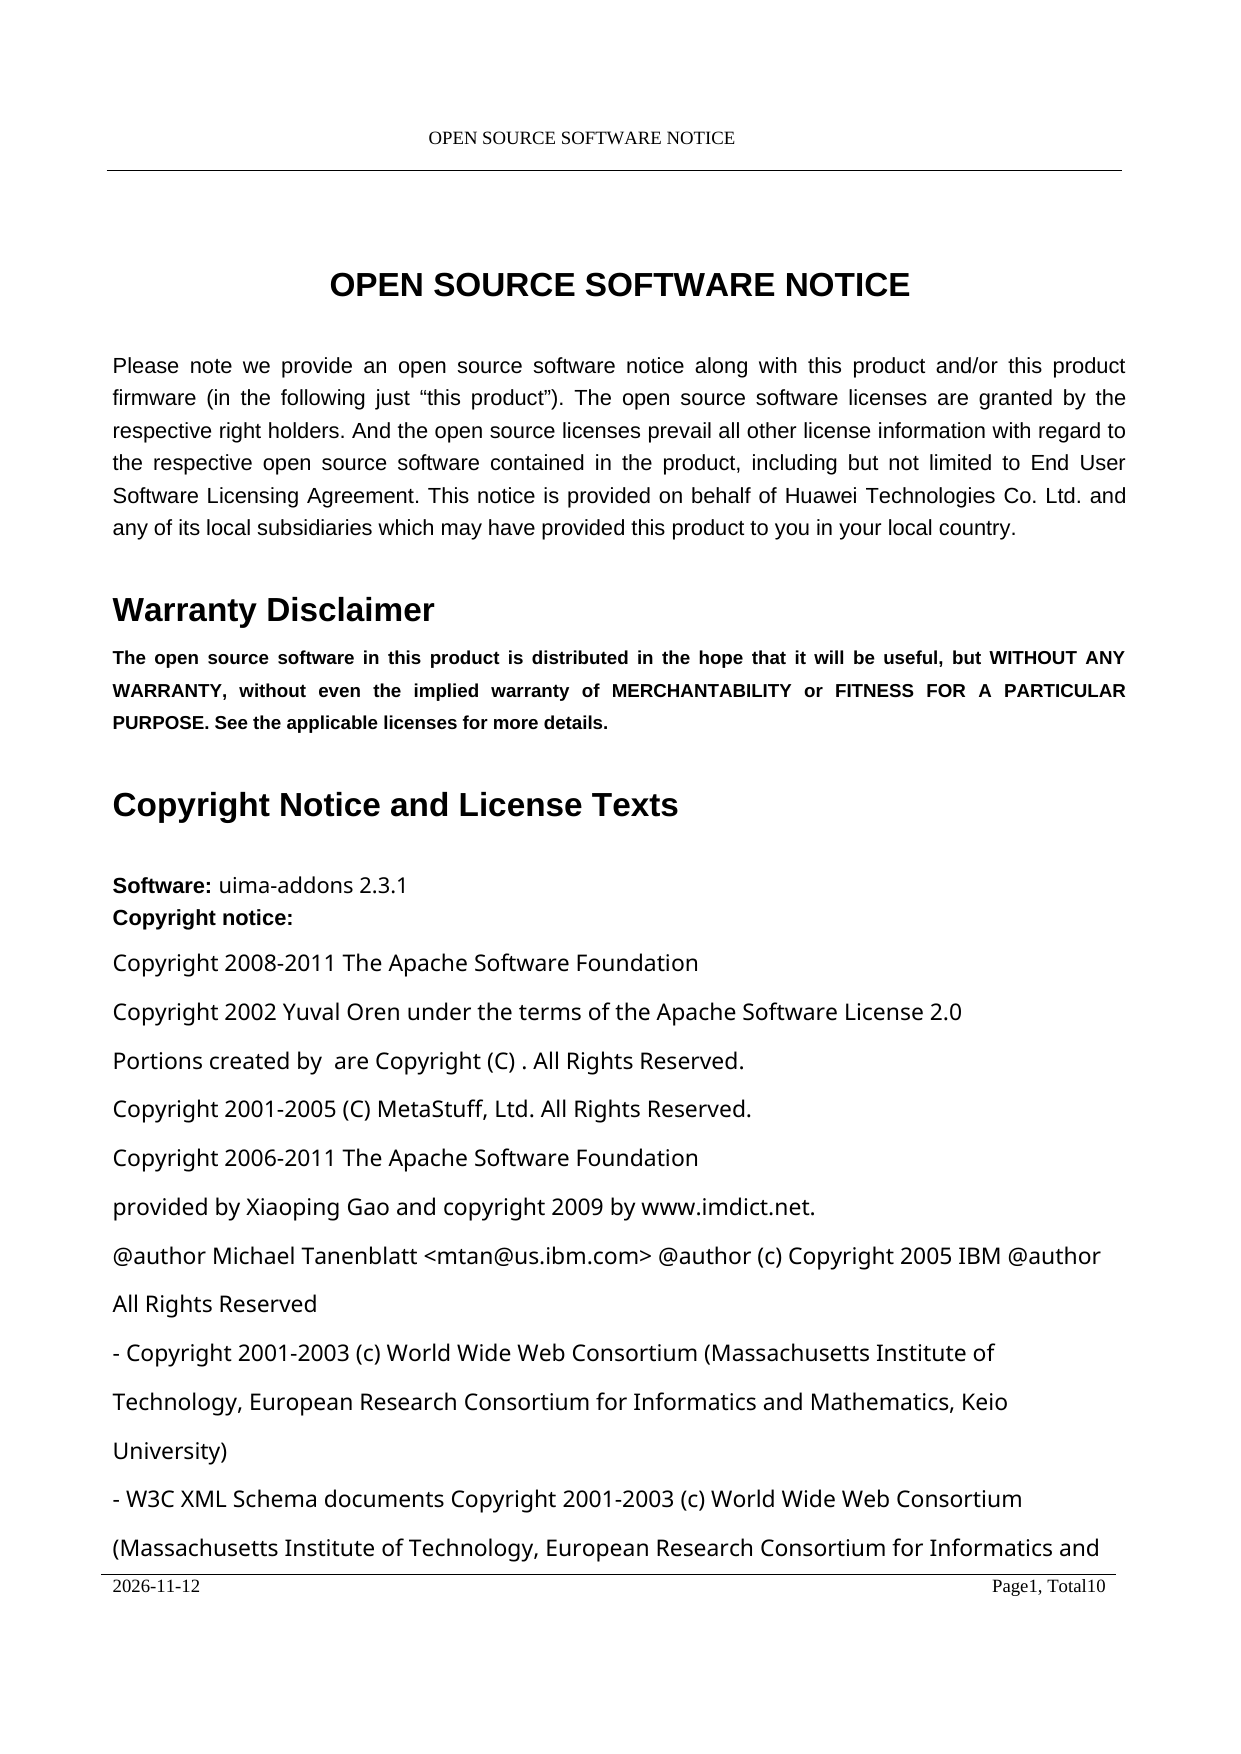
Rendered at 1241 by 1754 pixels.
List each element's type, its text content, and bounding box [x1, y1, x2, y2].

text Warranty Disclaimer [112, 576, 1128, 641]
text Copyright notice: [112, 901, 1128, 934]
text Software: uima-addons 2.3.1 [112, 869, 1128, 901]
text Please note we provide an open source software notice along with this product and/or this product firmware (in the following just “this product”). The open source software licenses are granted by the respective right holders. And the open source licenses prevail all other license information with regard to the respective open source software contained in the product, including but not limited to End User Software Licensing Agreement. This notice is provided on behalf of Huawei Technologies Co. Ltd. and any of its local subsidiaries which may have provided this product to you in your local country. [112, 349, 1128, 544]
text The open source software in this product is distributed in the hope that it will be useful, but WITHOUT ANY WARRANTY, without even the implied warranty of MERCHANTABILITY or FITNESS FOR A PARTICULAR PURPOSE. See the applicable licenses for more details. [112, 641, 1128, 739]
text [112, 947, 1128, 1564]
text OPEN SOURCE SOFTWARE NOTICE [112, 251, 1128, 316]
text Copyright Notice and License Texts [112, 771, 1128, 836]
